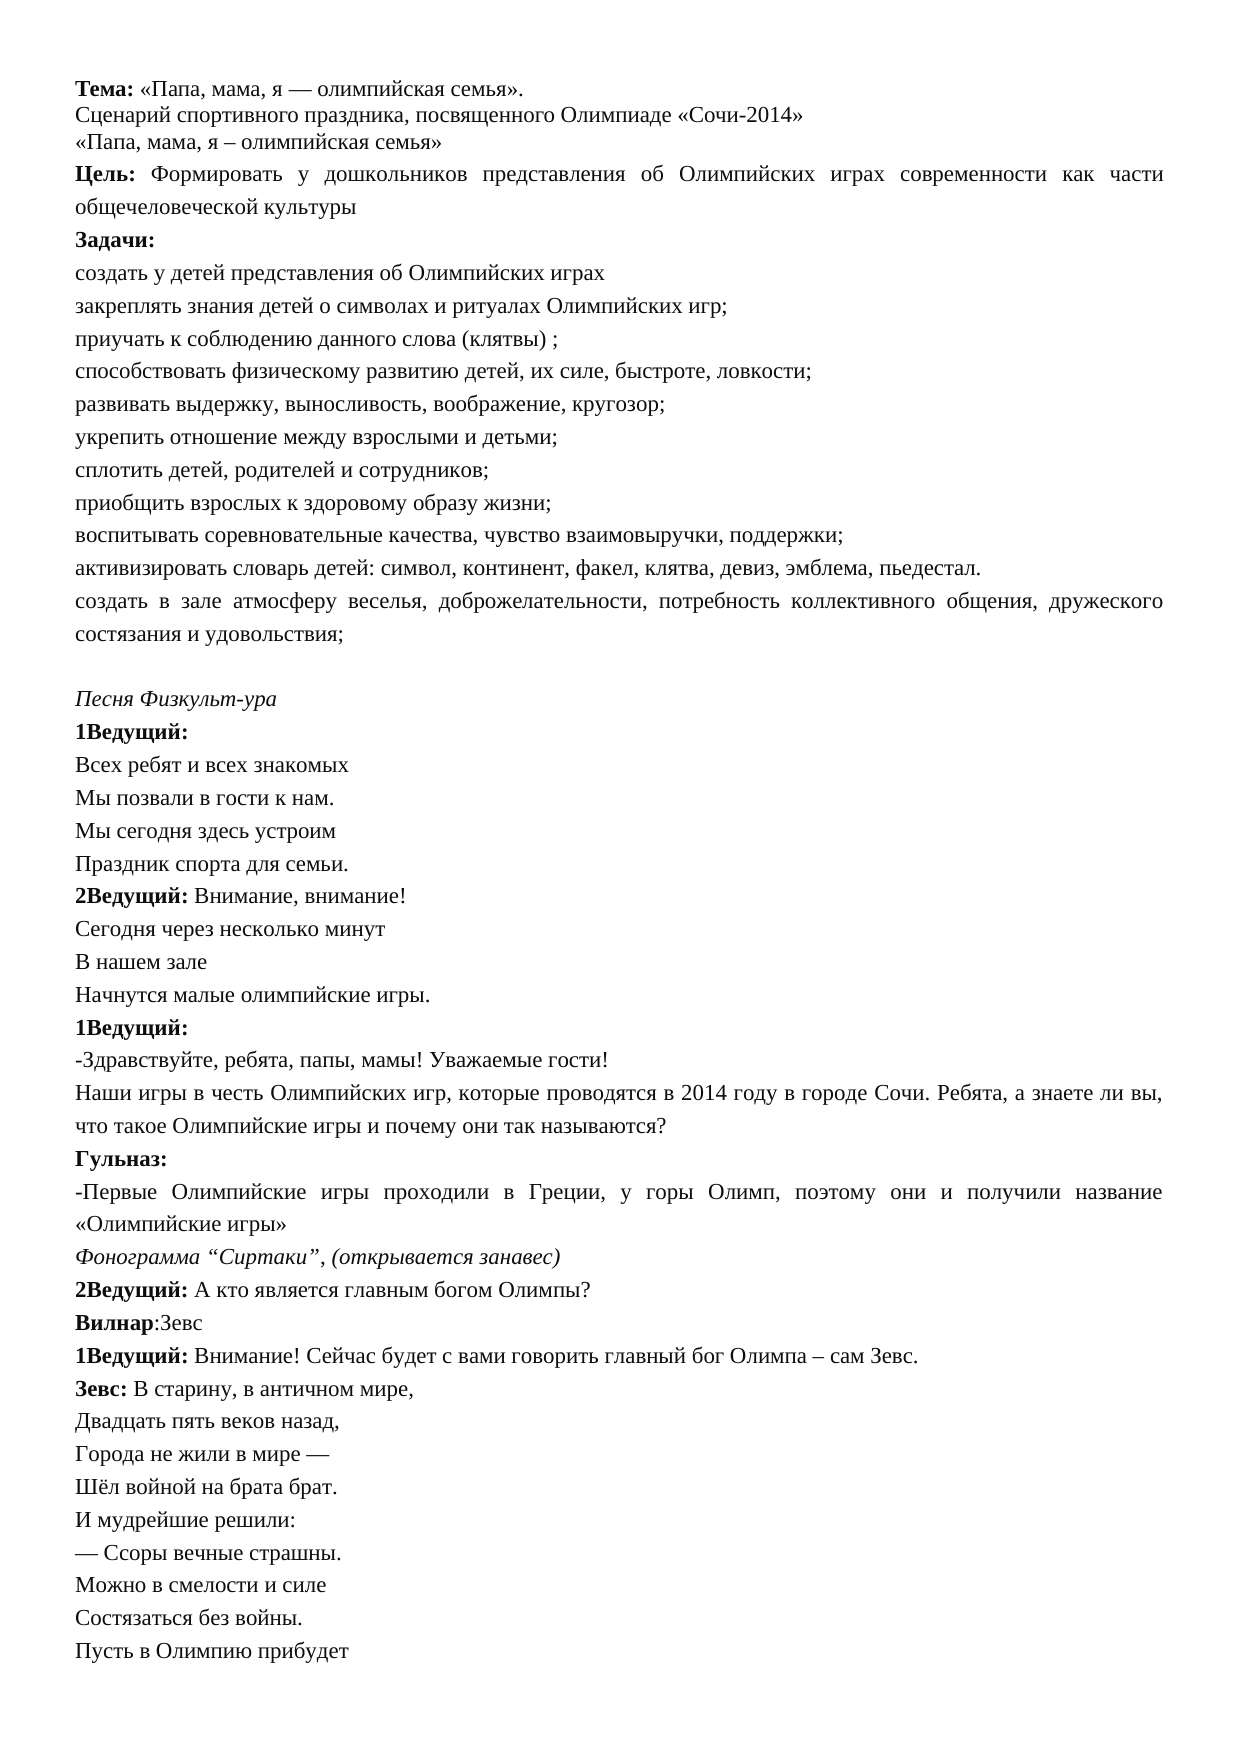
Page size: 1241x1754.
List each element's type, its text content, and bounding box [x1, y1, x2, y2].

text 1Ведущий: Внимание! Сейчас будет с вами говорить главный бог Олимпа – сам Зевс. [75, 1335, 1165, 1368]
text Праздник спорта для семьи. [75, 843, 1165, 876]
text 1Ведущий: [75, 712, 1165, 745]
text 2Ведущий: А кто является главным богом Олимпы? [75, 1270, 1165, 1302]
text И мудрейшие решили: [75, 1499, 1165, 1532]
text укрепить отношение между взрослыми и детьми; [75, 417, 1165, 449]
text создать в зале атмосферу веселья, доброжелательности, потребность коллективного общения, дружеского состязания и удовольствия; [75, 581, 1165, 646]
text Мы позвали в гости к нам. [75, 777, 1165, 810]
text Зевс: В старину, в античном мире, [75, 1368, 1165, 1401]
text Города не жили в мире — [75, 1434, 1165, 1467]
text Задачи: [75, 220, 1165, 252]
text Наши игры в честь Олимпийских игр, которые проводятся в 2014 году в городе Сочи. Ребята, а знаете ли вы, что такое Олимпийские игры и почему они так называются? [75, 1073, 1165, 1138]
text Тема: «Папа, мама, я — олимпийская семья». [75, 75, 1165, 101]
text «Папа, мама, я – олимпийская семья» [75, 128, 1165, 154]
text -Первые Олимпийские игры проходили в Греции, у горы Олимп, поэтому они и получили название «Олимпийские игры» [75, 1171, 1165, 1237]
text — Ссоры вечные страшны. [75, 1532, 1165, 1565]
text воспитывать соревновательные качества, чувство взаимовыручки, поддержки; [75, 515, 1165, 548]
text Двадцать пять веков назад, [75, 1401, 1165, 1434]
text Фонограмма “Сиртаки”, (открывается занавес) [75, 1237, 1165, 1270]
text приучать к соблюдению данного слова (клятвы) ; [75, 318, 1165, 351]
text Сценарий спортивного праздника, посвященного Олимпиаде «Сочи-2014» [75, 101, 1165, 128]
text Мы сегодня здесь устроим [75, 810, 1165, 843]
text активизировать словарь детей: символ, континент, факел, клятва, девиз, эмблема, пьедестал. [75, 548, 1165, 581]
text способствовать физическому развитию детей, их силе, быстроте, ловкости; [75, 351, 1165, 384]
text Можно в смелости и силе [75, 1565, 1165, 1598]
text сплотить детей, родителей и сотрудников; [75, 449, 1165, 482]
text Песня Физкульт-ура [75, 679, 1165, 712]
text Цель: Формировать у дошкольников представления об Олимпийских играх современности как части общечеловеческой культуры [75, 154, 1165, 220]
text 1Ведущий: [75, 1007, 1165, 1040]
text развивать выдержку, выносливость, воображение, кругозор; [75, 384, 1165, 417]
text Всех ребят и всех знакомых [75, 745, 1165, 777]
text В нашем зале [75, 942, 1165, 974]
text Шёл войной на брата брат. [75, 1467, 1165, 1499]
text приобщить взрослых к здоровому образу жизни; [75, 482, 1165, 515]
text 2Ведущий: Внимание, внимание! [75, 876, 1165, 909]
text Гульназ: [75, 1138, 1165, 1171]
text Вилнар:Зевс [75, 1302, 1165, 1335]
text Пусть в Олимпию прибудет [75, 1631, 1165, 1663]
text создать у детей представления об Олимпийских играх [75, 252, 1165, 285]
text Состязаться без войны. [75, 1598, 1165, 1631]
text закреплять знания детей о символах и ритуалах Олимпийских игр; [75, 285, 1165, 318]
text Сегодня через несколько минут [75, 909, 1165, 942]
text Начнутся малые олимпийские игры. [75, 974, 1165, 1007]
text -Здравствуйте, ребята, папы, мамы! Уважаемые гости! [75, 1040, 1165, 1073]
